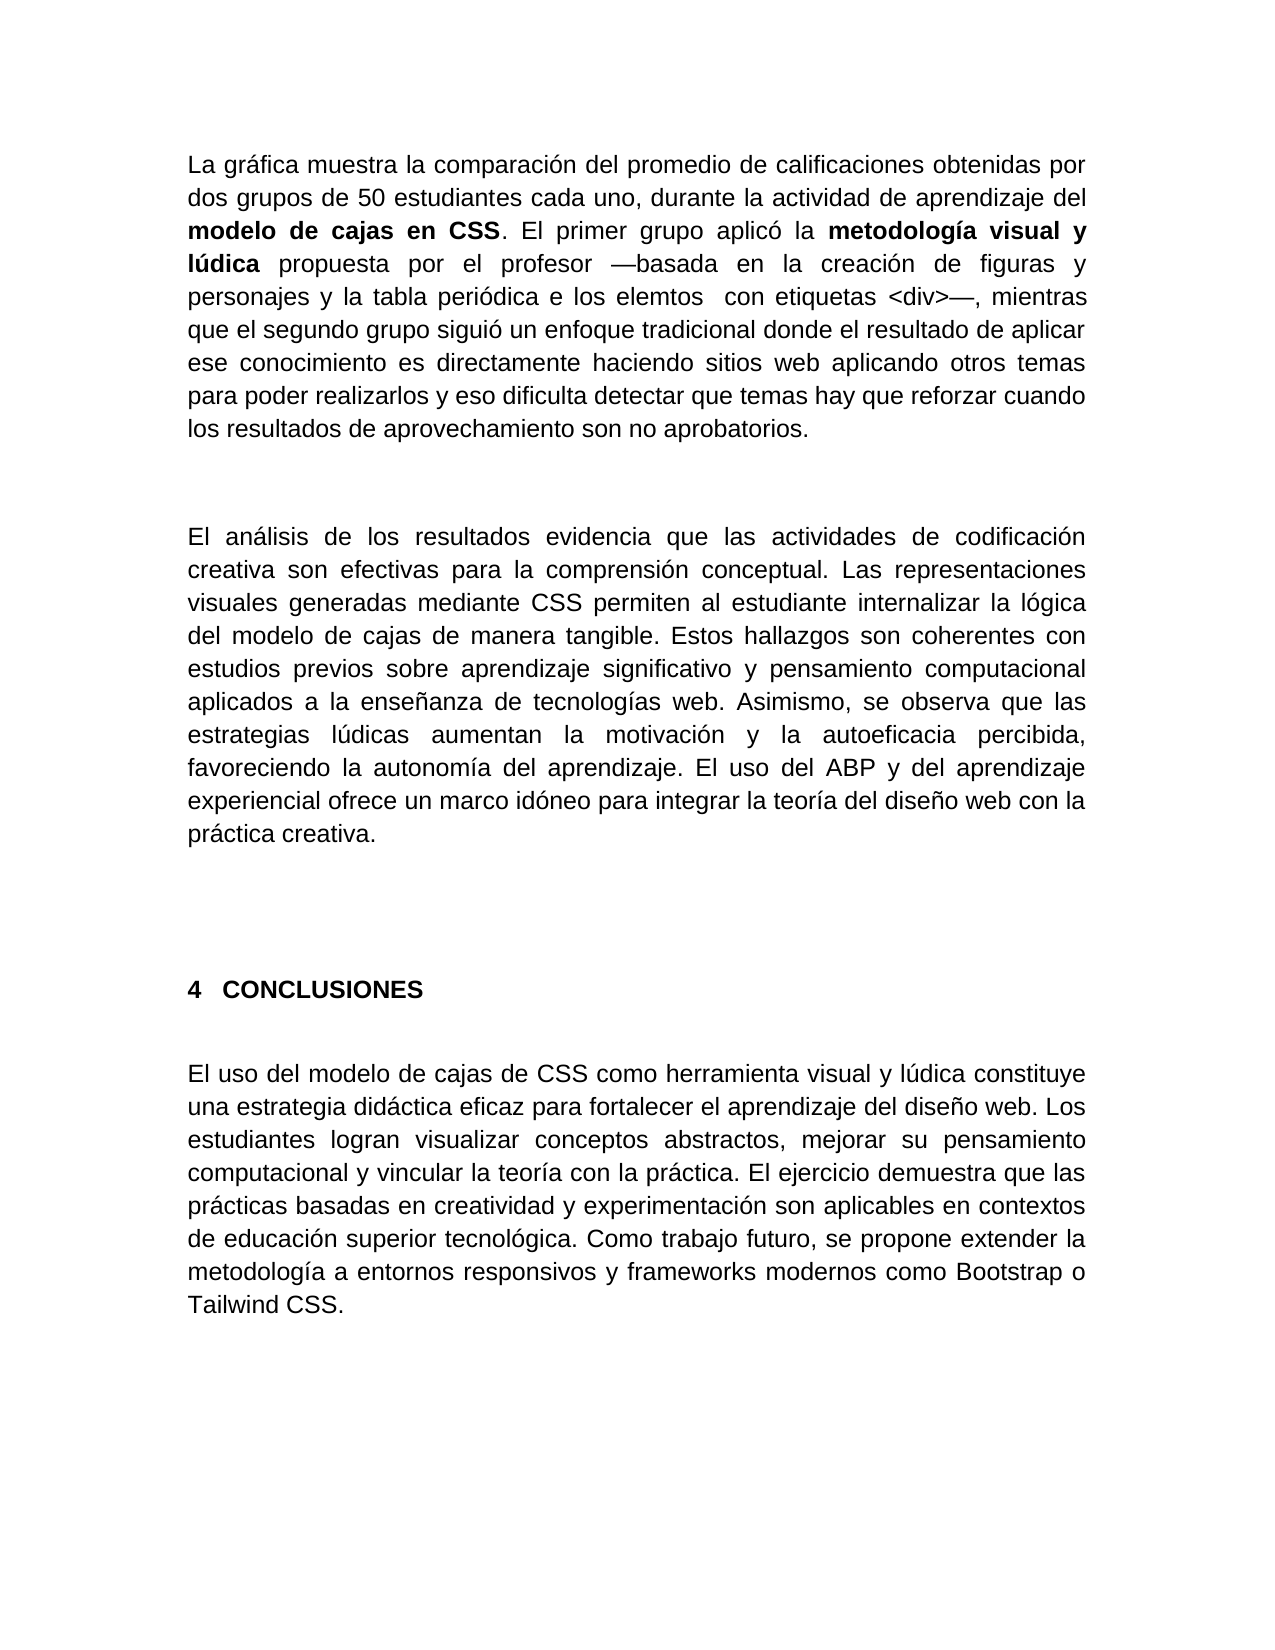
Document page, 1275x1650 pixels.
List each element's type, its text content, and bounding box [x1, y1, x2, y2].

text El uso del modelo de cajas de CSS como herramienta visual y lúdica constituye una estrategia didáctica eficaz para fortalecer el aprendizaje del diseño web. Los estudiantes logran visualizar conceptos abstractos, mejorar su pensamiento computacional y vincular la teoría con la práctica. El ejercicio demuestra que las prácticas basadas en creatividad y experimentación son aplicables en contextos de educación superior tecnológica. Como trabajo futuro, se propone extender la metodología a entornos responsivos y frameworks modernos como Bootstrap o Tailwind CSS. [187, 1059, 1087, 1319]
text La gráfica muestra la comparación del promedio de calificaciones obtenidas por dos grupos de 50 estudiantes cada uno, durante la actividad de aprendizaje del modelo de cajas en CSS. El primer grupo aplicó la metodología visual y lúdica propuesta por el profesor —basada en la creación de figuras y personajes y la tabla periódica e los elemtos con etiquetas <div>—, mientras que el segundo grupo siguió un enfoque tradicional donde el resultado de aplicar ese conocimiento es directamente haciendo sitios web aplicando otros temas para poder realizarlos y eso dificulta detectar que temas hay que reforzar cuando los resultados de aprovechamiento son no aprobatorios. [187, 150, 1087, 443]
subtitle 4 CONCLUSIONES [187, 975, 1087, 1004]
text El análisis de los resultados evidencia que las actividades de codificación creativa son efectivas para la comprensión conceptual. Las representaciones visuales generadas mediante CSS permiten al estudiante internalizar la lógica del modelo de cajas de manera tangible. Estos hallazgos son coherentes con estudios previos sobre aprendizaje significativo y pensamiento computacional aplicados a la enseñanza de tecnologías web. Asimismo, se observa que las estrategias lúdicas aumentan la motivación y la autoeficacia percibida, favoreciendo la autonomía del aprendizaje. El uso del ABP y del aprendizaje experiencial ofrece un marco idóneo para integrar la teoría del diseño web con la práctica creativa. [187, 522, 1087, 848]
